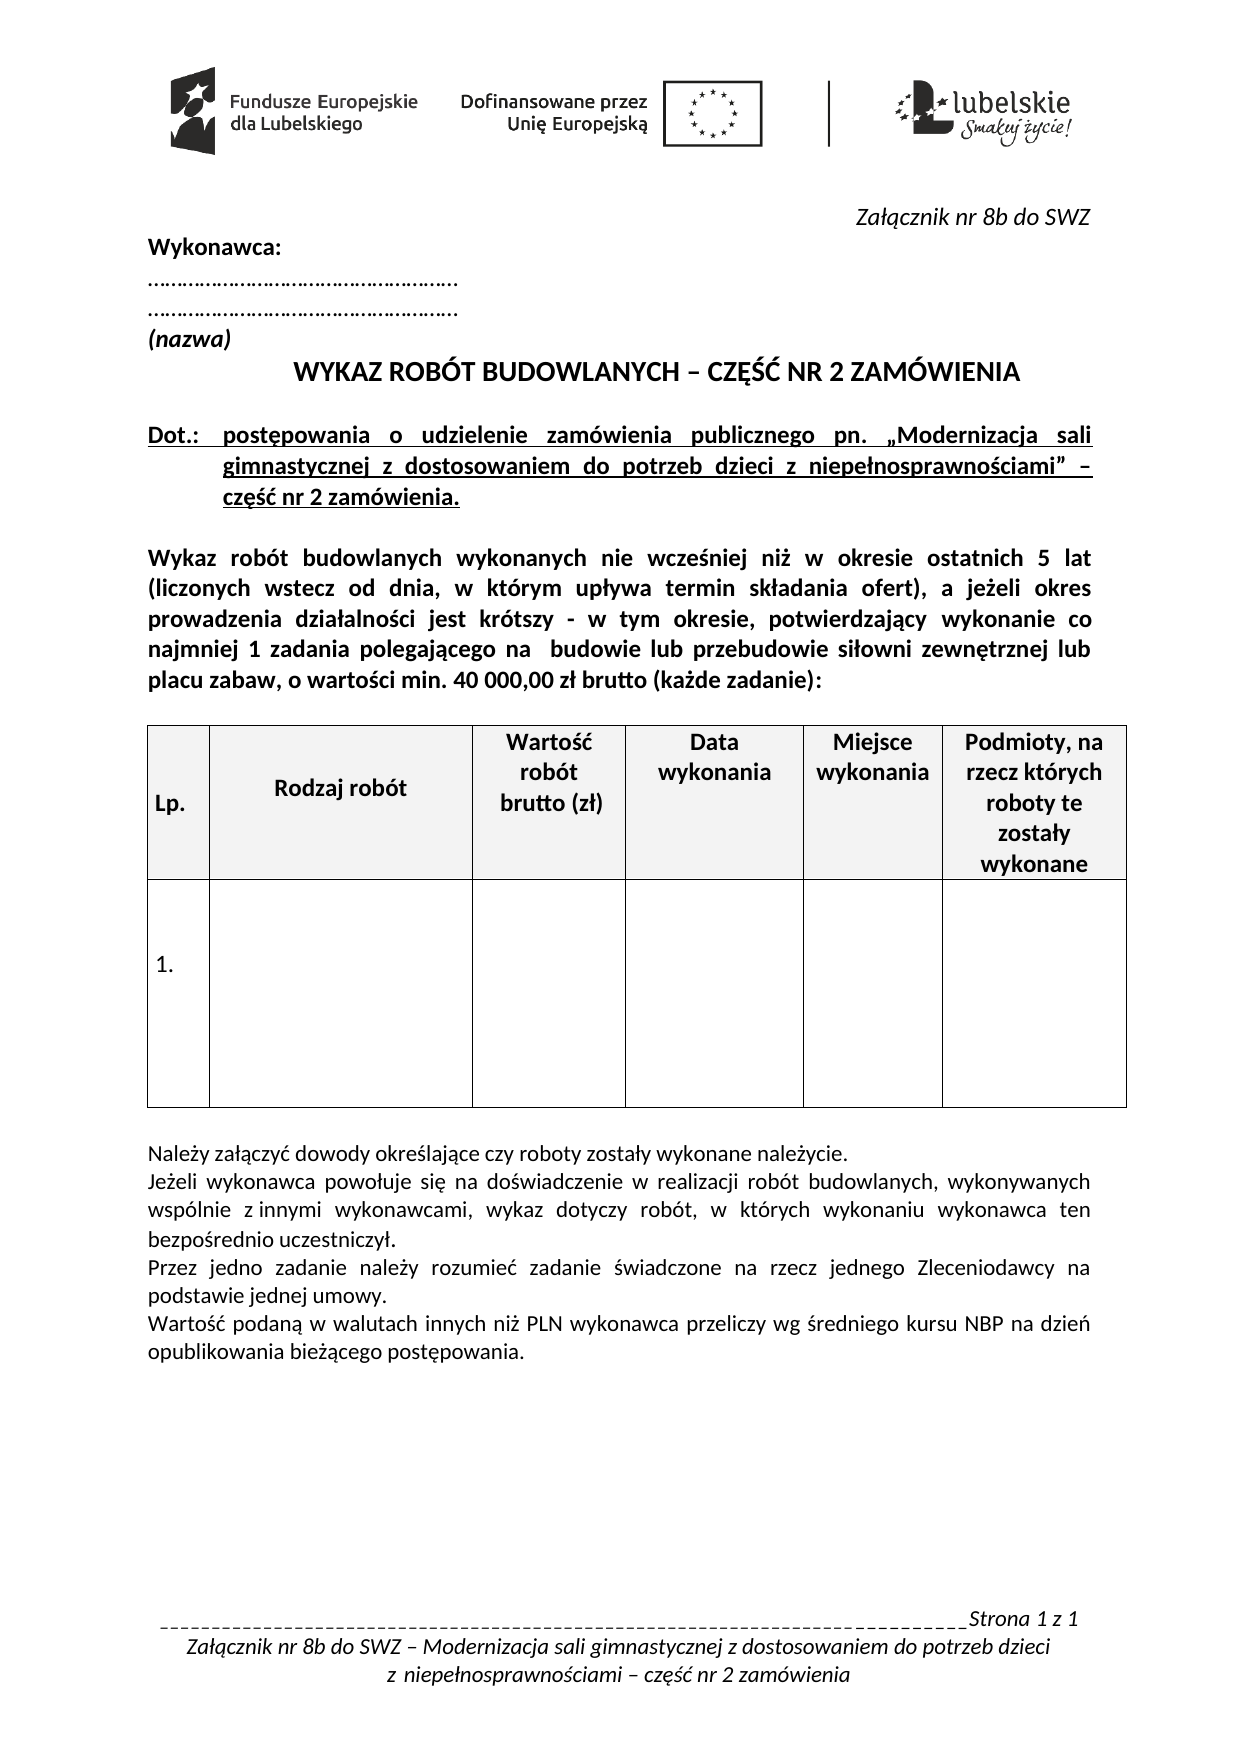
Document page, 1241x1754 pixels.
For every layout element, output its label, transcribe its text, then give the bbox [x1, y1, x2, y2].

text Należy załączyć dowody określające czy roboty zostały wykonane należycie. [148, 1139, 1092, 1167]
table_cell [148, 880, 209, 1107]
subtitle Załącznik nr 8b do SWZ [148, 201, 1092, 231]
table_header Lp. [148, 726, 209, 878]
table_header Wartość robót brutto (zł) [473, 726, 625, 878]
text Przez jedno zadanie należy rozumieć zadanie świadczone na rzecz jednego Zleceniodawcy na podstawie jednej umowy. [148, 1253, 1092, 1309]
table_cell [626, 880, 803, 1107]
table_cell [473, 880, 625, 1107]
picture [147, 44, 1093, 177]
text Dot.: postępowania o udzielenie zamówienia publicznego pn. „Modernizacja sali gimnastycznej z dostosowaniem do potrzeb dzieci z niepełnosprawnościami” – część nr 2 zamówienia. [148, 420, 1092, 446]
table_cell [804, 880, 942, 1107]
text Wykaz robót budowlanych wykonanych nie wcześniej niż w okresie ostatnich 5 lat (liczonych wstecz od dnia, w którym upływa termin składania ofert), a jeżeli okres prowadzenia działalności jest krótszy - w tym okresie, potwierdzający wykonanie co najmniej 1 zadania polegającego na budowie lub przebudowie siłowni zewnętrznej lub placu zabaw, o wartości min. 40 000,00 zł brutto (każde zadanie): [148, 542, 1092, 694]
table_cell [210, 880, 472, 1107]
subtitle WYKAZ ROBÓT BUDOWLANYCH – CZĘŚĆ NR 2 ZAMÓWIENIA [148, 353, 1092, 389]
subtitle (nazwa) [148, 323, 1092, 353]
table_header Rodzaj robót [210, 726, 472, 878]
text ……………………………………………………………………………………………… [148, 262, 472, 323]
table_cell [943, 880, 1126, 1107]
text Jeżeli wykonawca powołuje się na doświadczenie w realizacji robót budowlanych, wykonywanych wspólnie z innymi wykonawcami, wykaz dotyczy robót, w których wykonaniu wykonawca ten bezpośrednio uczestniczył. [148, 1167, 1092, 1253]
table_header Miejsce wykonania [804, 726, 942, 878]
table_header Podmioty, na rzecz których roboty te zostały wykonane [943, 726, 1126, 878]
table_header Data wykonania [626, 726, 803, 878]
text Wartość podaną w walutach innych niż PLN wykonawca przeliczy wg średniego kursu NBP na dzień opublikowania bieżącego postępowania. [148, 1309, 1092, 1366]
text Wykonawca: [148, 231, 1092, 262]
text Dot.: postępowania o udzielenie zamówienia publicznego pn. „Modernizacja sali gimnastycznej z dostosowaniem do potrzeb dzieci z niepełnosprawnościami” – część nr 2 zamówienia. [148, 447, 1092, 511]
